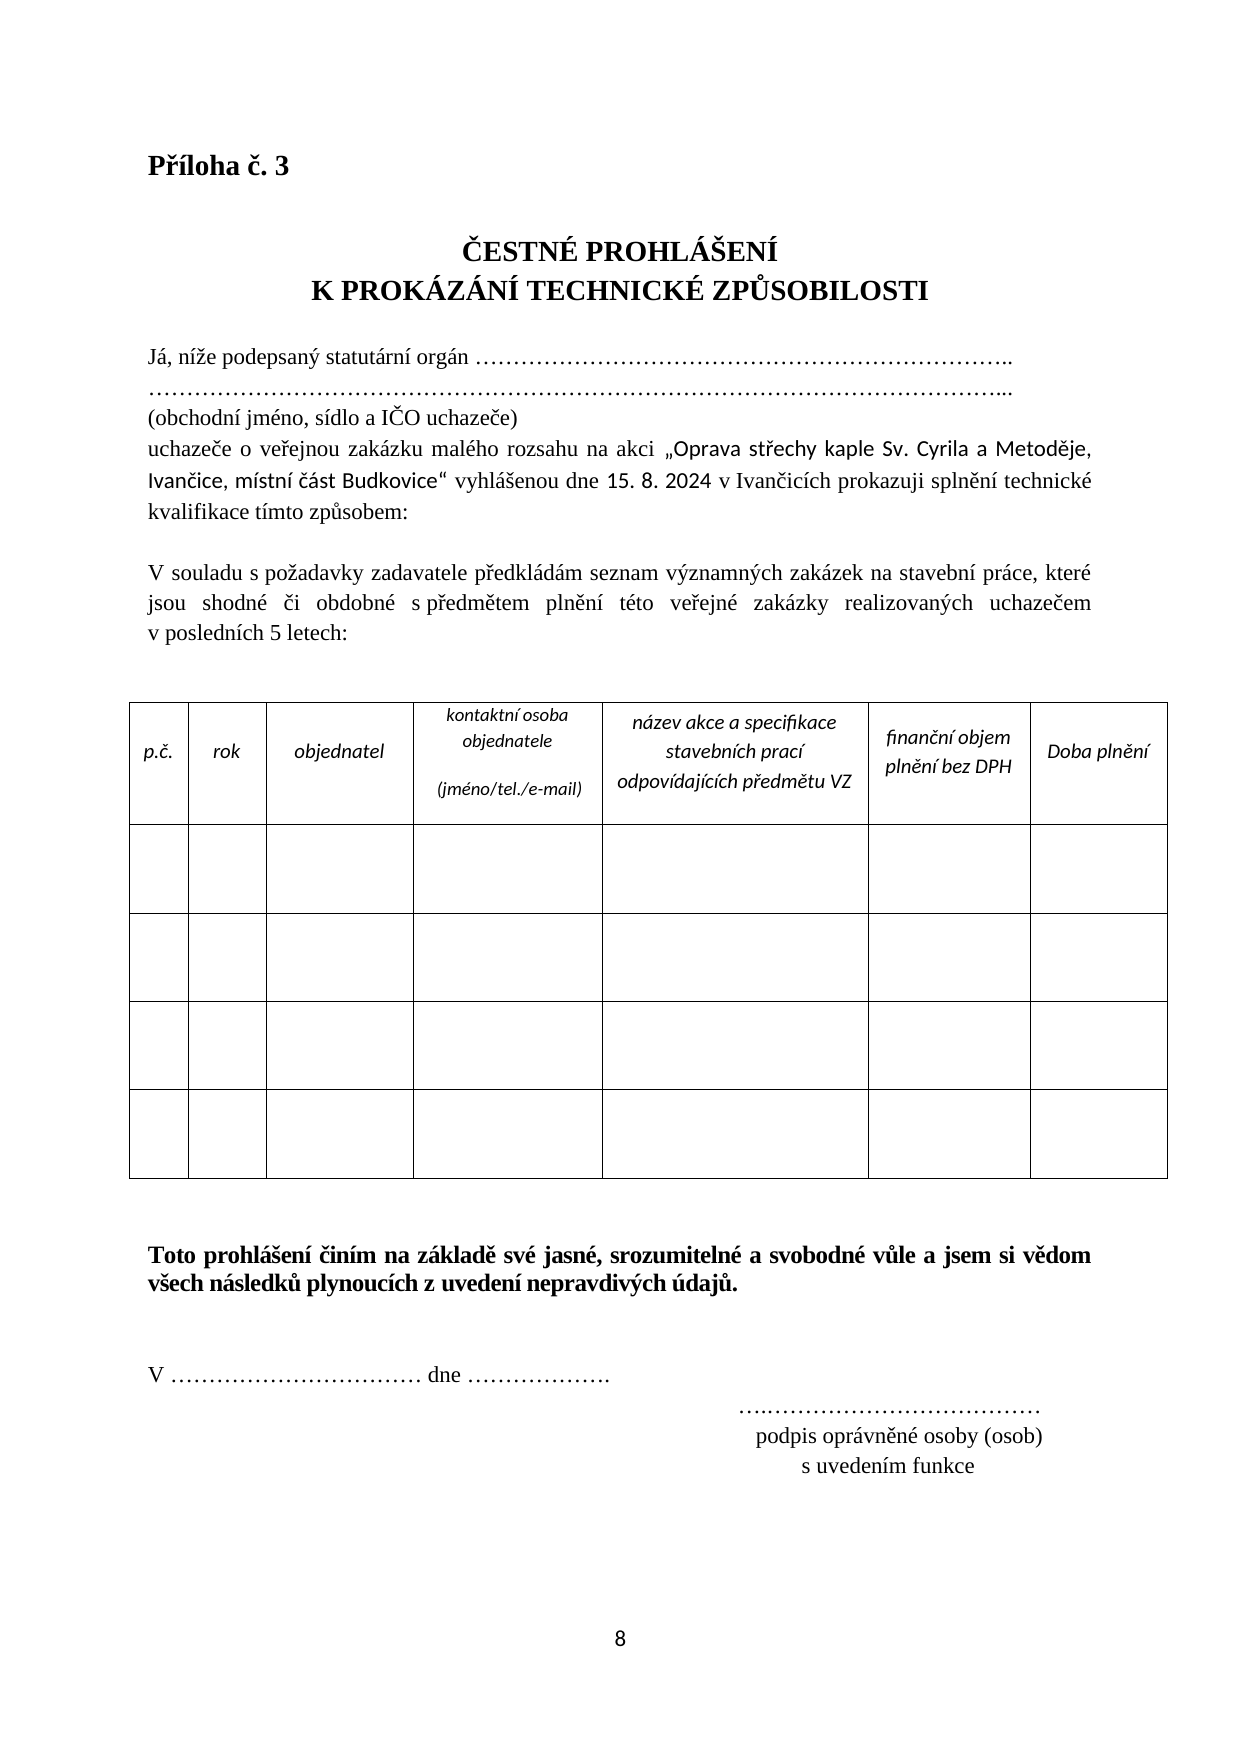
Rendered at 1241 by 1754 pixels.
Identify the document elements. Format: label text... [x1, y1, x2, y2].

table_cell [130, 914, 188, 1001]
table_header objednatel [267, 703, 413, 824]
table_header rok [189, 703, 266, 824]
table_cell [130, 1002, 188, 1089]
text ….……………………………… [148, 1392, 1093, 1418]
text Příloha č. 3 [148, 148, 1093, 181]
table_cell [130, 825, 188, 913]
table_cell [869, 1090, 1030, 1178]
table_header název akce a specifikace stavebních prací odpovídajících předmětu VZ [603, 703, 868, 824]
table_cell [414, 825, 602, 913]
table_cell [414, 1090, 602, 1178]
table_cell [603, 1002, 868, 1089]
table_cell [1031, 825, 1167, 913]
table_cell [869, 1002, 1030, 1089]
table_cell [869, 825, 1030, 913]
table_cell [267, 1002, 413, 1089]
text podpis oprávněné osoby (osob) [738, 1422, 1093, 1448]
table_cell [189, 914, 266, 1001]
table_cell [267, 825, 413, 913]
text Toto prohlášení činím na základě své jasné, srozumitelné a svobodné vůle a jsem si vědom všech následků plynoucích z uvedení nepravdivých údajů. [148, 1240, 1093, 1297]
table_cell [414, 1002, 602, 1089]
table_cell [603, 825, 868, 913]
table_cell [189, 825, 266, 913]
table_cell [603, 914, 868, 1001]
table_cell [1031, 914, 1167, 1001]
text K PROKÁZÁNÍ TECHNICKÉ ZPŮSOBILOSTI [148, 273, 1093, 306]
text (obchodní jméno, sídlo a IČO uchazeče) [148, 404, 1093, 430]
text …………………………………………………………………………………………………... [148, 374, 1093, 400]
table_header finanční objem plnění bez DPH [869, 703, 1030, 824]
table_cell [267, 914, 413, 1001]
text V souladu s požadavky zadavatele předkládám seznam významných zakázek na stavební práce, které jsou shodné či obdobné s předmětem plnění této veřejné zakázky realizovaných uchazečem v posledních 5 letech: [148, 558, 1093, 645]
table_cell [1031, 1002, 1167, 1089]
table_cell [189, 1002, 266, 1089]
table_header kontaktní osoba objednatele (jméno/tel./e-mail) [414, 703, 602, 824]
table_cell [414, 914, 602, 1001]
table_cell [1031, 1090, 1167, 1178]
text ČESTNÉ PROHLÁŠENÍ [148, 234, 1093, 268]
table_header Doba plnění [1031, 703, 1167, 824]
table_cell [869, 914, 1030, 1001]
table_cell [189, 1090, 266, 1178]
table_cell [267, 1090, 413, 1178]
text uchazeče o veřejnou zakázku malého rozsahu na akci vyhlášenou dne v Ivančicích prokazuji splnění technické kvalifikace tímto způsobem: [148, 434, 1093, 524]
text V …………………………… dne ………………. [148, 1362, 1093, 1388]
table_cell [603, 1090, 868, 1178]
text s uvedením funkce [738, 1452, 1093, 1478]
text Já, níže podepsaný statutární orgán …………………………………………………………….. [148, 343, 1093, 370]
table_header p.č. [130, 703, 188, 824]
table_cell [130, 1090, 188, 1178]
